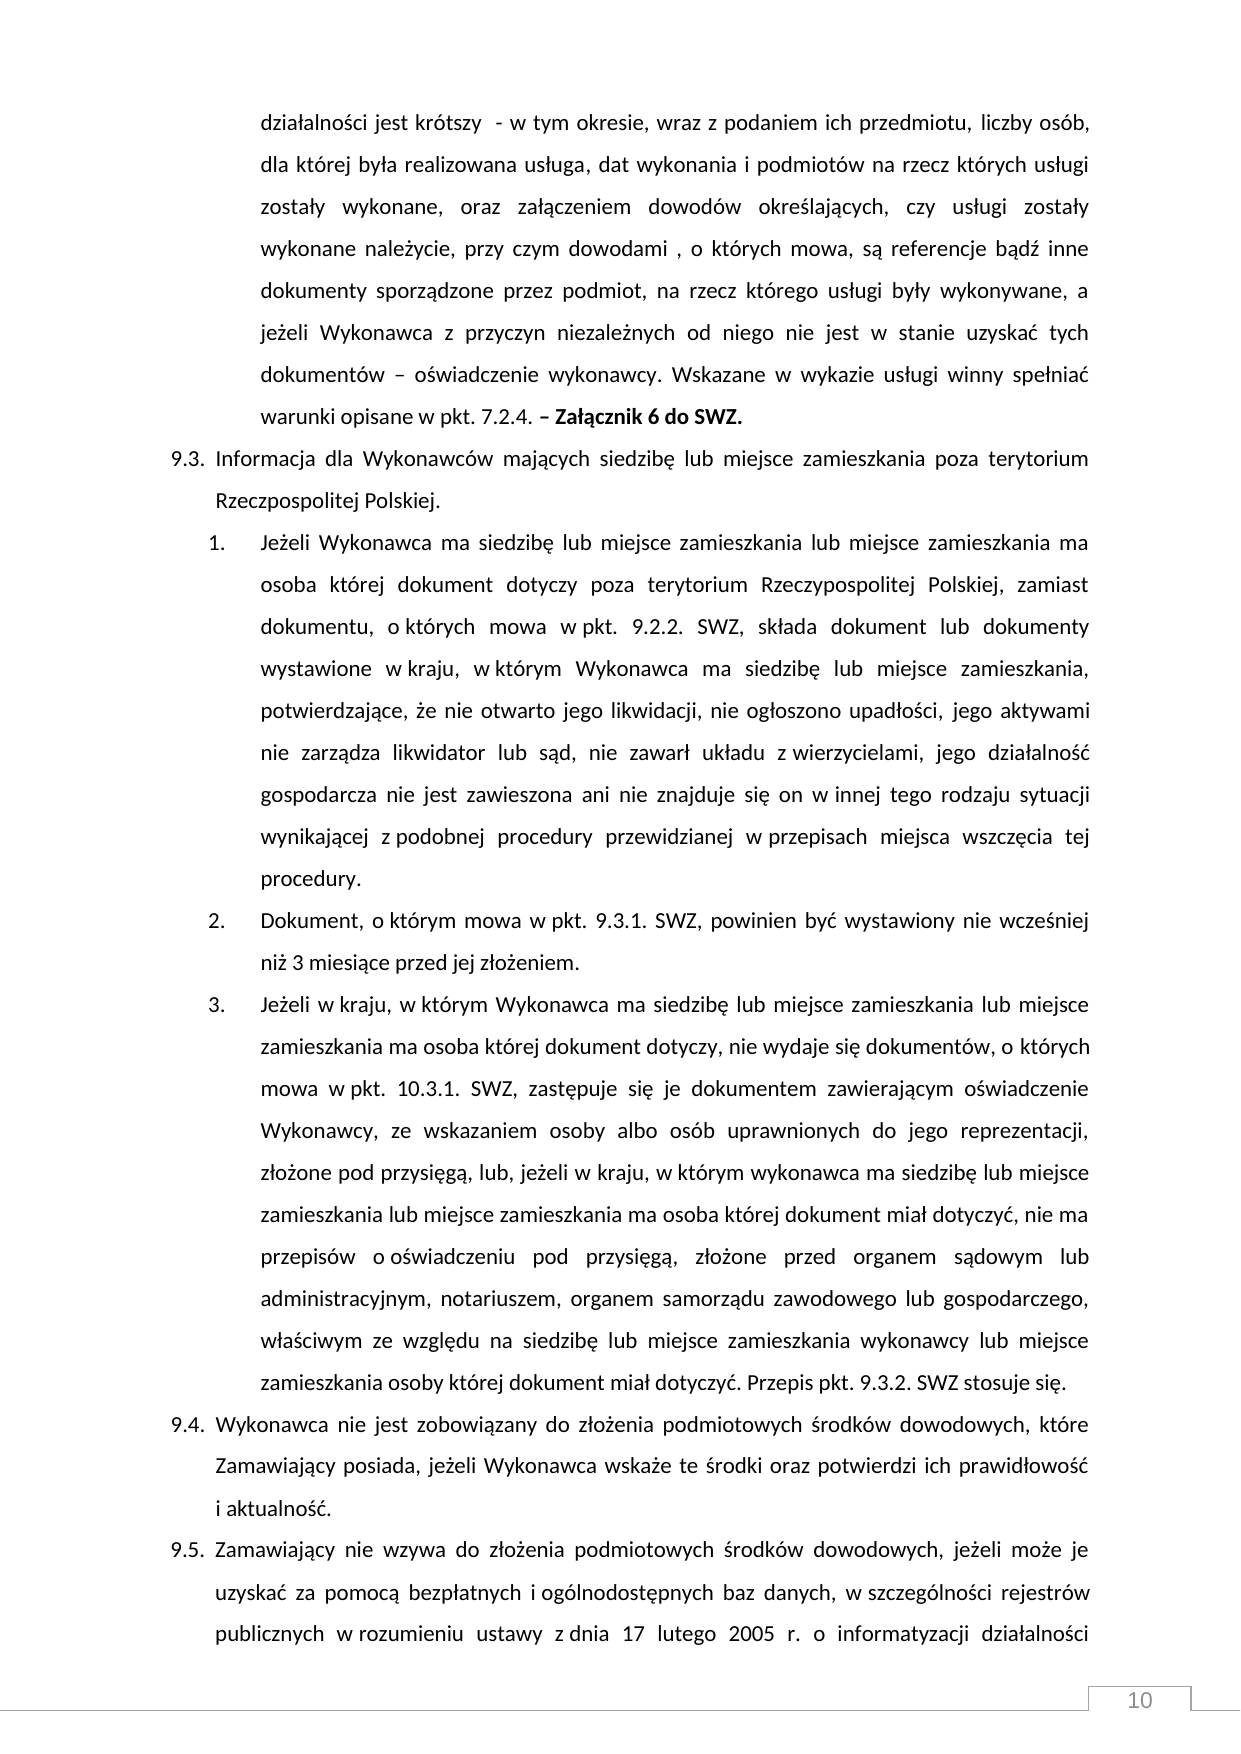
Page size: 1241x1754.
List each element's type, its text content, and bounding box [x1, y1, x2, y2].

list Jeżeli w kraju, w którym Wykonawca ma siedzibę lub miejsce zamieszkania lub miejsce zamieszkania ma osoba której dokument dotyczy, nie wydaje się dokumentów, o których mowa w pkt. 10.3.1. SWZ, zastępuje się je dokumentem zawierającym oświadczenie Wykonawcy, ze wskazaniem osoby albo osób uprawnionych do jego reprezentacji, złożone pod przysięgą, lub, jeżeli w kraju, w którym wykonawca ma siedzibę lub miejsce zamieszkania lub miejsce zamieszkania ma osoba której dokument miał dotyczyć, nie ma przepisów o oświadczeniu pod przysięgą, złożone przed organem sądowym lub administracyjnym, notariuszem, organem samorządu zawodowego lub gospodarczego, właściwym ze względu na siedzibę lub miejsce zamieszkania wykonawcy lub miejsce zamieszkania osoby której dokument miał dotyczyć. Przepis pkt. 9.3.2. SWZ stosuje się. [208, 990, 1090, 1396]
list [170, 1536, 1090, 1648]
list Dokument, o którym mowa w pkt. 9.3.1. SWZ, powinien być wystawiony nie wcześniej niż 3 miesiące przed jej złożeniem. [208, 906, 1090, 976]
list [208, 108, 1090, 430]
list Wykonawca nie jest zobowiązany do złożenia podmiotowych środków dowodowych, które Zamawiający posiada, jeżeli Wykonawca wskaże te środki oraz potwierdzi ich prawidłowość i aktualność. [170, 1410, 1090, 1522]
list Informacja dla Wykonawców mających siedzibę lub miejsce zamieszkania poza terytorium Rzeczpospolitej Polskiej. [170, 444, 1090, 514]
list Jeżeli Wykonawca ma siedzibę lub miejsce zamieszkania lub miejsce zamieszkania ma osoba której dokument dotyczy poza terytorium Rzeczypospolitej Polskiej, zamiast dokumentu, o których mowa w pkt. 9.2.2. SWZ, składa dokument lub dokumenty wystawione w kraju, w którym Wykonawca ma siedzibę lub miejsce zamieszkania, potwierdzające, że nie otwarto jego likwidacji, nie ogłoszono upadłości, jego aktywami nie zarządza likwidator lub sąd, nie zawarł układu z wierzycielami, jego działalność gospodarcza nie jest zawieszona ani nie znajduje się on w innej tego rodzaju sytuacji wynikającej z podobnej procedury przewidzianej w przepisach miejsca wszczęcia tej procedury. [208, 528, 1090, 892]
